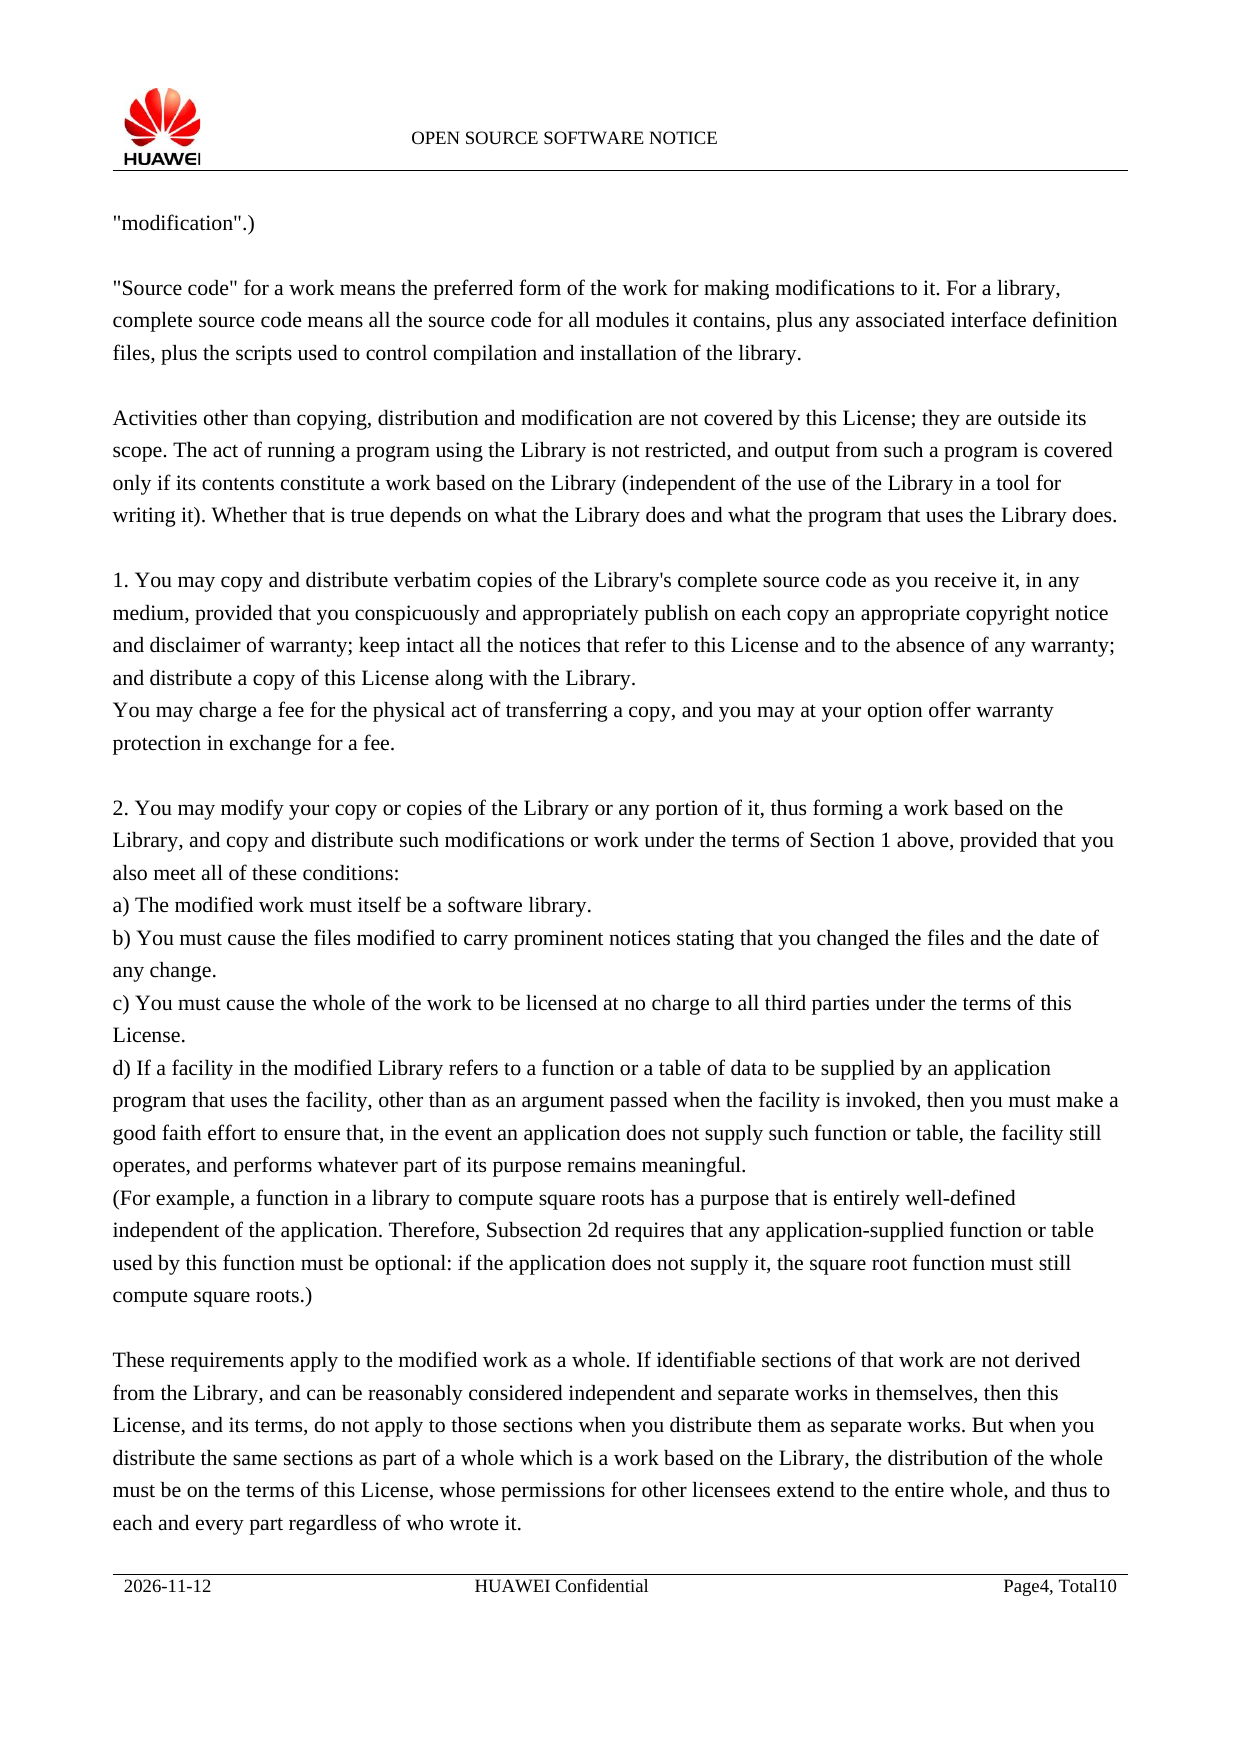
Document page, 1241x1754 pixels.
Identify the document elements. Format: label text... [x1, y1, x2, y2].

picture [124, 88, 201, 165]
